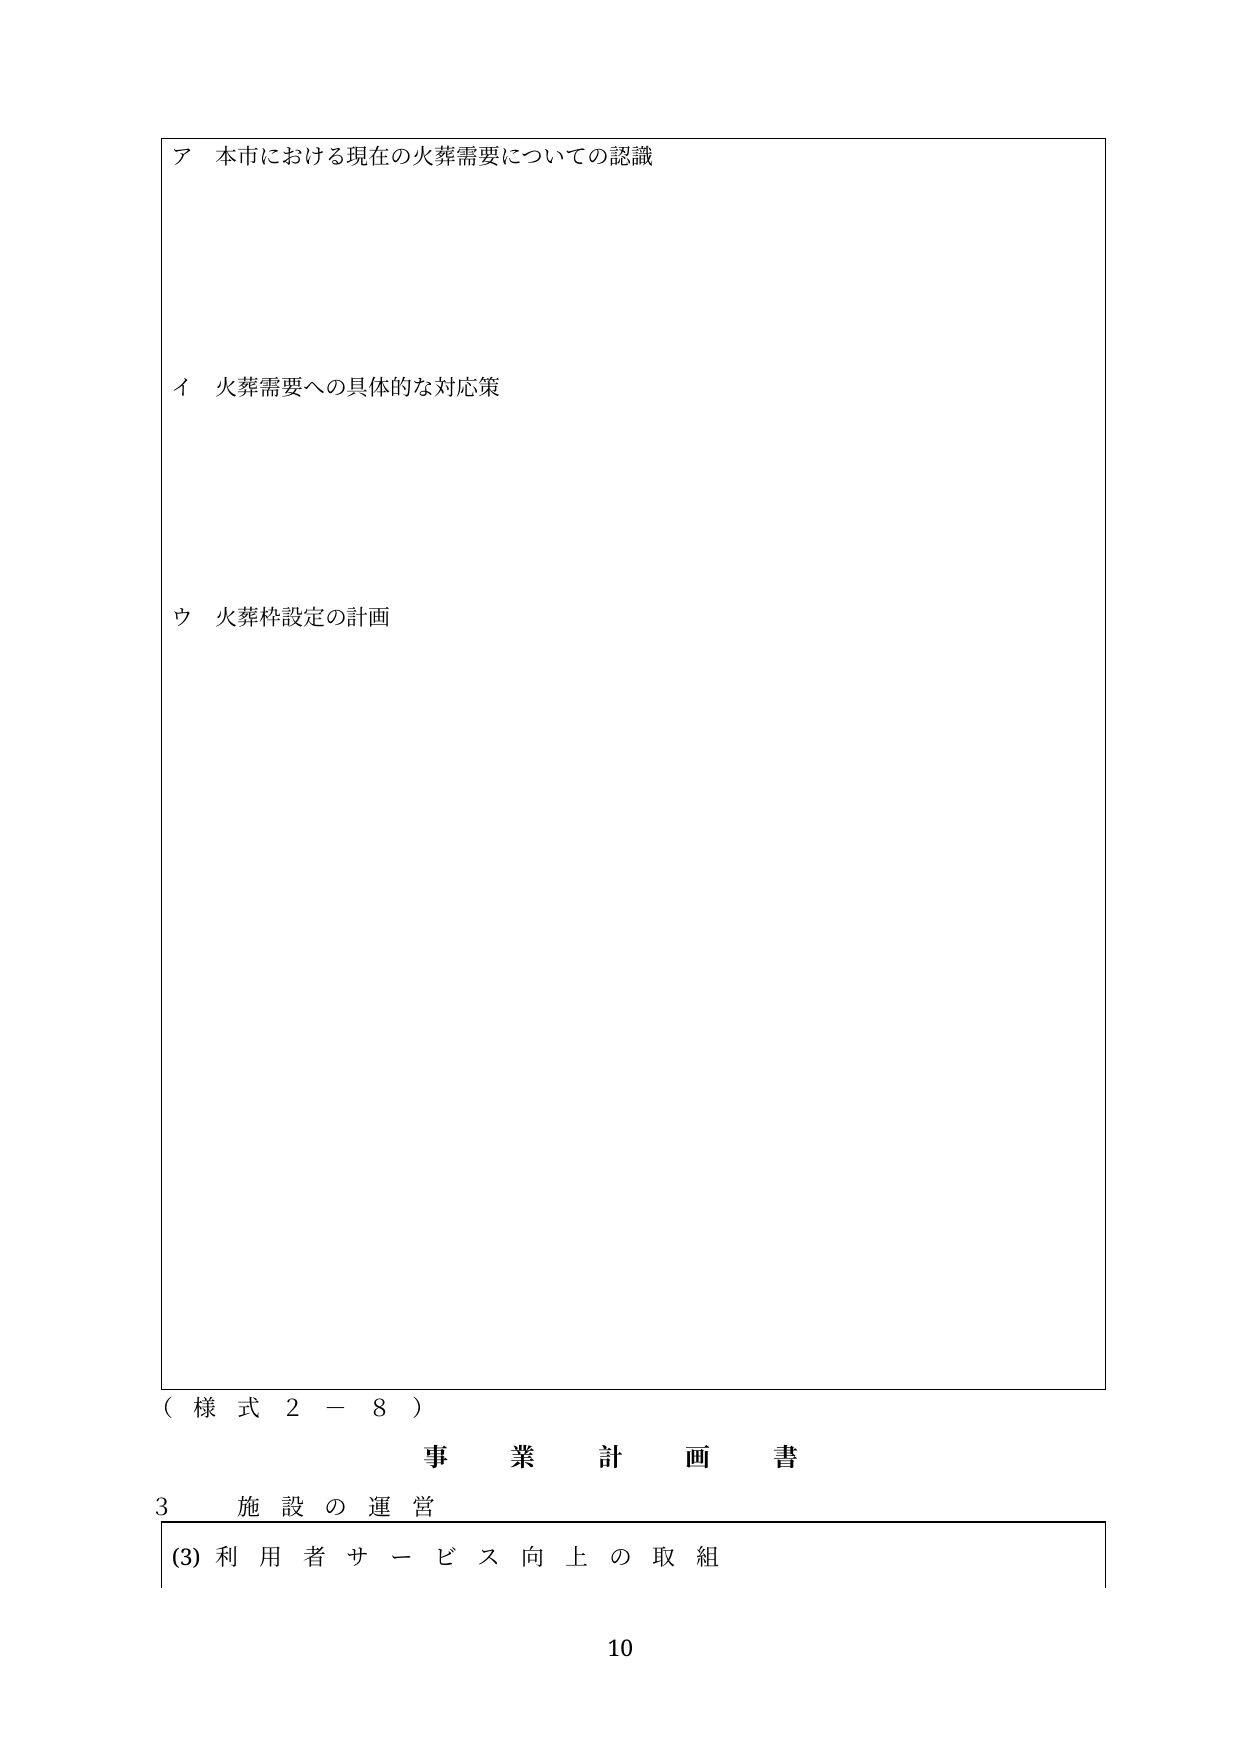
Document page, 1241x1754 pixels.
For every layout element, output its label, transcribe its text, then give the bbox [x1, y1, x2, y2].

text ３ 施設の運営 [150, 1488, 1090, 1521]
table_header (3) 利用者サービス向上の取組 [162, 1523, 1105, 1588]
text （様式２－８） [150, 1390, 1090, 1423]
text 事 業 計 画 書 [150, 1423, 1090, 1488]
table_cell ア 本市における現在の火葬需要についての認識 イ 火葬需要への具体的な対応策 ウ 火葬枠設定の計画 [162, 139, 1105, 1389]
